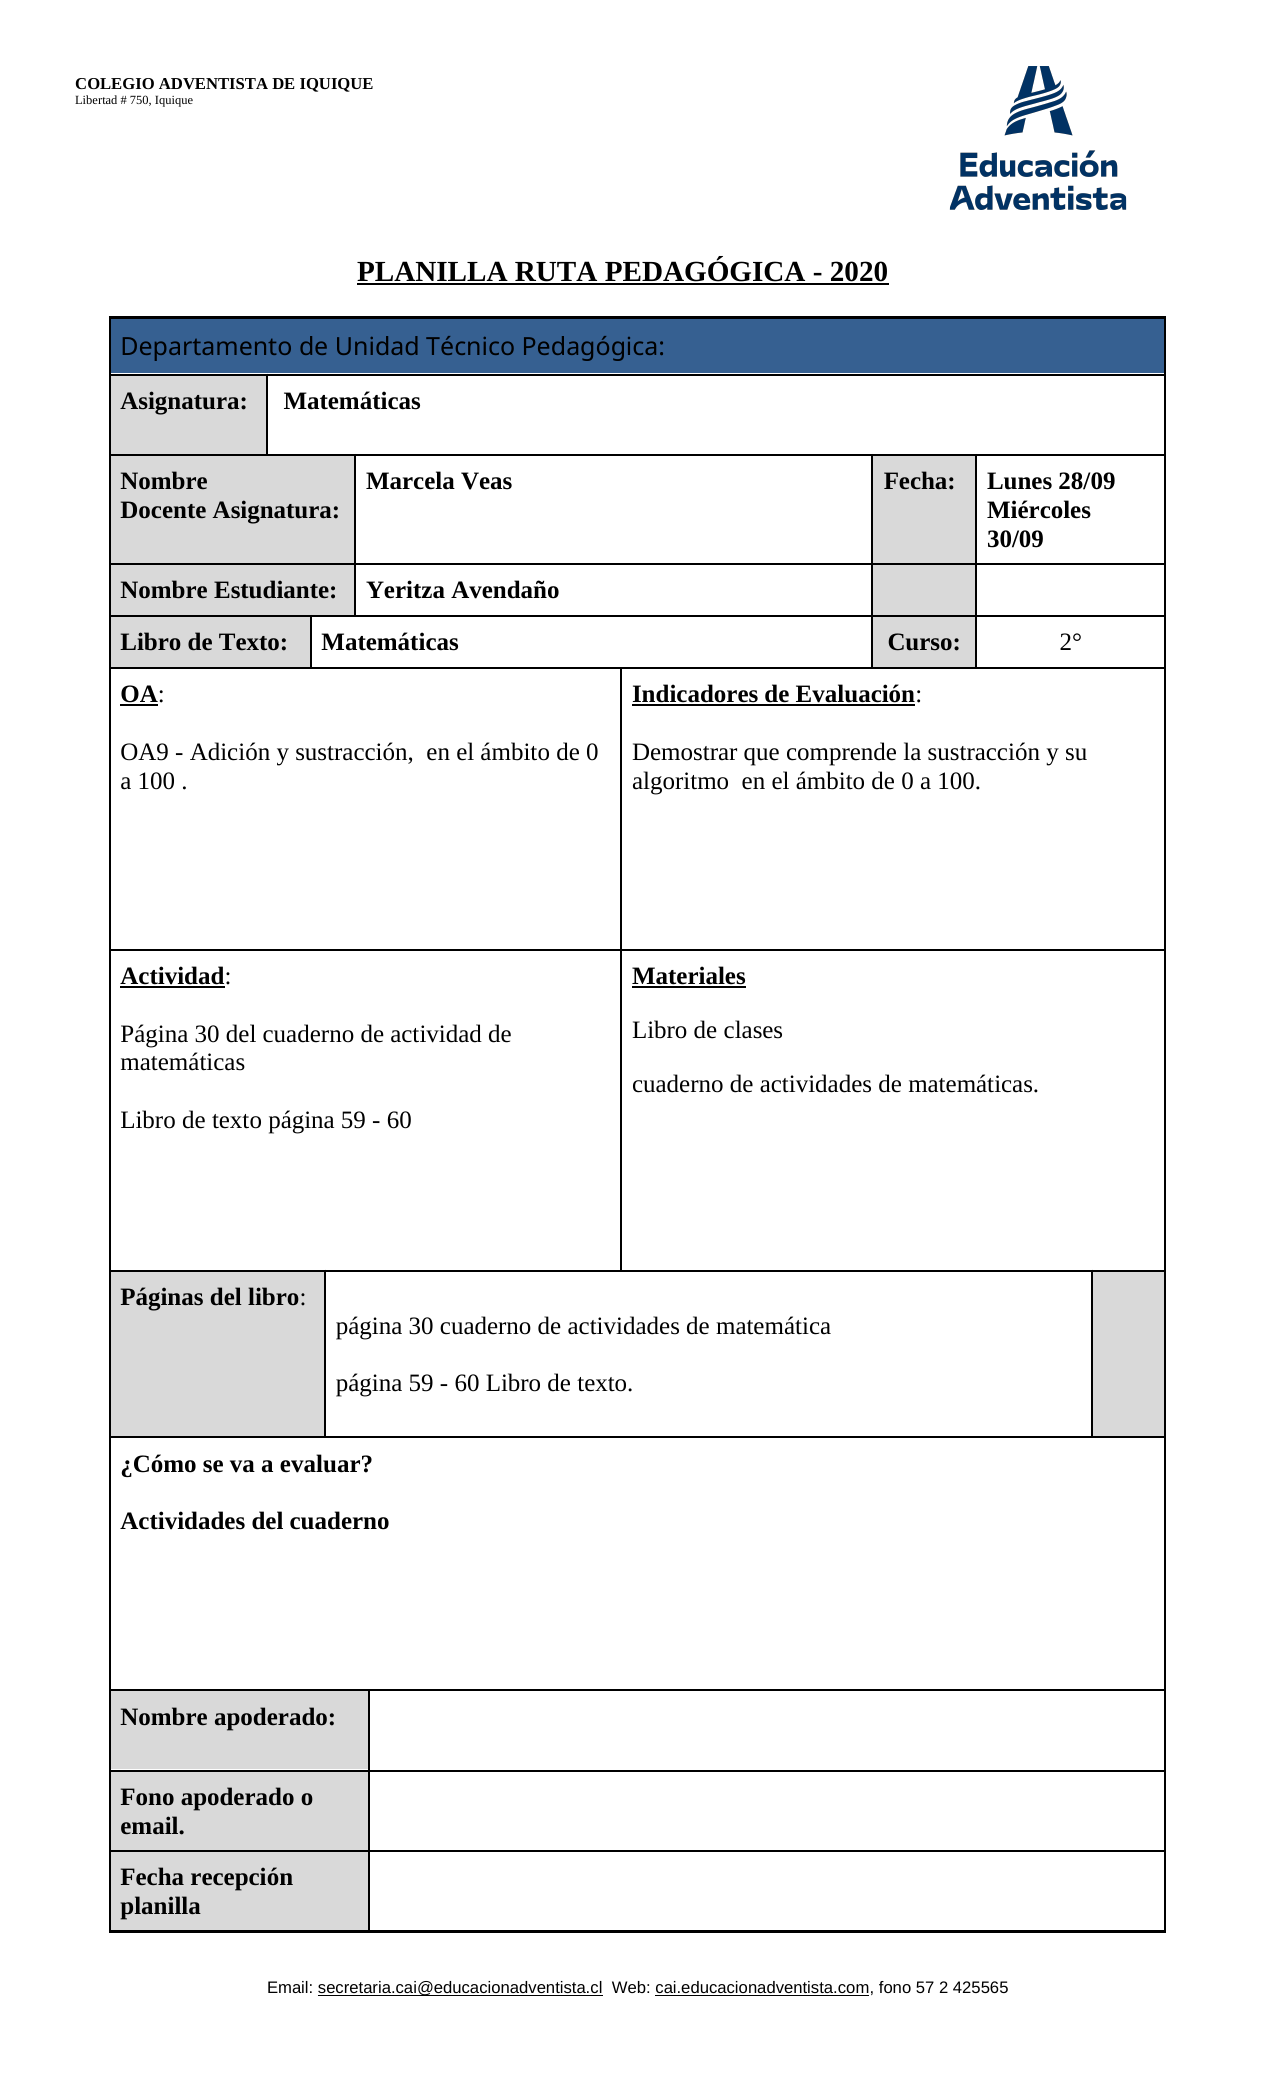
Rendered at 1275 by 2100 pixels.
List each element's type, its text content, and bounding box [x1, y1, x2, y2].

table_cell Libro de Texto: [111, 617, 310, 667]
table_cell Matemáticas [312, 617, 871, 667]
table_cell Matemáticas [268, 376, 1164, 454]
table_cell Actividad: Página 30 del cuaderno de actividad de matemáticas Libro de texto página 59 - 60 [111, 951, 620, 1269]
table_cell Materiales Libro de clases cuaderno de actividades de matemáticas. [622, 951, 1164, 1269]
table_cell OA: OA9 - Adición y sustracción, en el ámbito de 0 a 100 . [111, 669, 620, 949]
table_cell Indicadores de Evaluación: Demostrar que comprende la sustracción y su algoritmo en el ámbito de 0 a 100. [622, 669, 1164, 949]
table_cell [1093, 1272, 1164, 1436]
table_cell Nombre Estudiante: [111, 565, 354, 615]
text PLANILLA RUTA PEDAGÓGICA - 2020 [75, 254, 1170, 288]
table_cell Lunes 28/09 Miércoles 30/09 [977, 456, 1164, 563]
table_cell Páginas del libro: [111, 1272, 324, 1436]
table_cell Nombre apoderado: [111, 1691, 368, 1769]
table_cell Fecha: [873, 456, 975, 563]
table_cell Curso: [873, 617, 975, 667]
table_cell [873, 565, 975, 615]
table_cell Yeritza Avendaño [356, 565, 871, 615]
table_cell [977, 565, 1164, 615]
table_cell Fono apoderado o email. [111, 1772, 368, 1850]
table_cell Asignatura: [111, 376, 266, 454]
table_cell Fecha recepción planilla [111, 1852, 368, 1930]
table_cell [370, 1772, 1164, 1850]
picture [949, 66, 1127, 210]
table_cell Marcela Veas [356, 456, 871, 563]
table_cell [370, 1852, 1164, 1930]
table_cell [370, 1691, 1164, 1769]
table_cell 2° [977, 617, 1164, 667]
table_cell Nombre Docente Asignatura: [111, 456, 354, 563]
table_cell página 30 cuaderno de actividades de matemática página 59 - 60 Libro de texto. [326, 1272, 1091, 1436]
table_cell ¿Cómo se va a evaluar? Actividades del cuaderno [111, 1438, 1164, 1689]
table_header Departamento de Unidad Técnico Pedagógica: [111, 319, 1164, 373]
